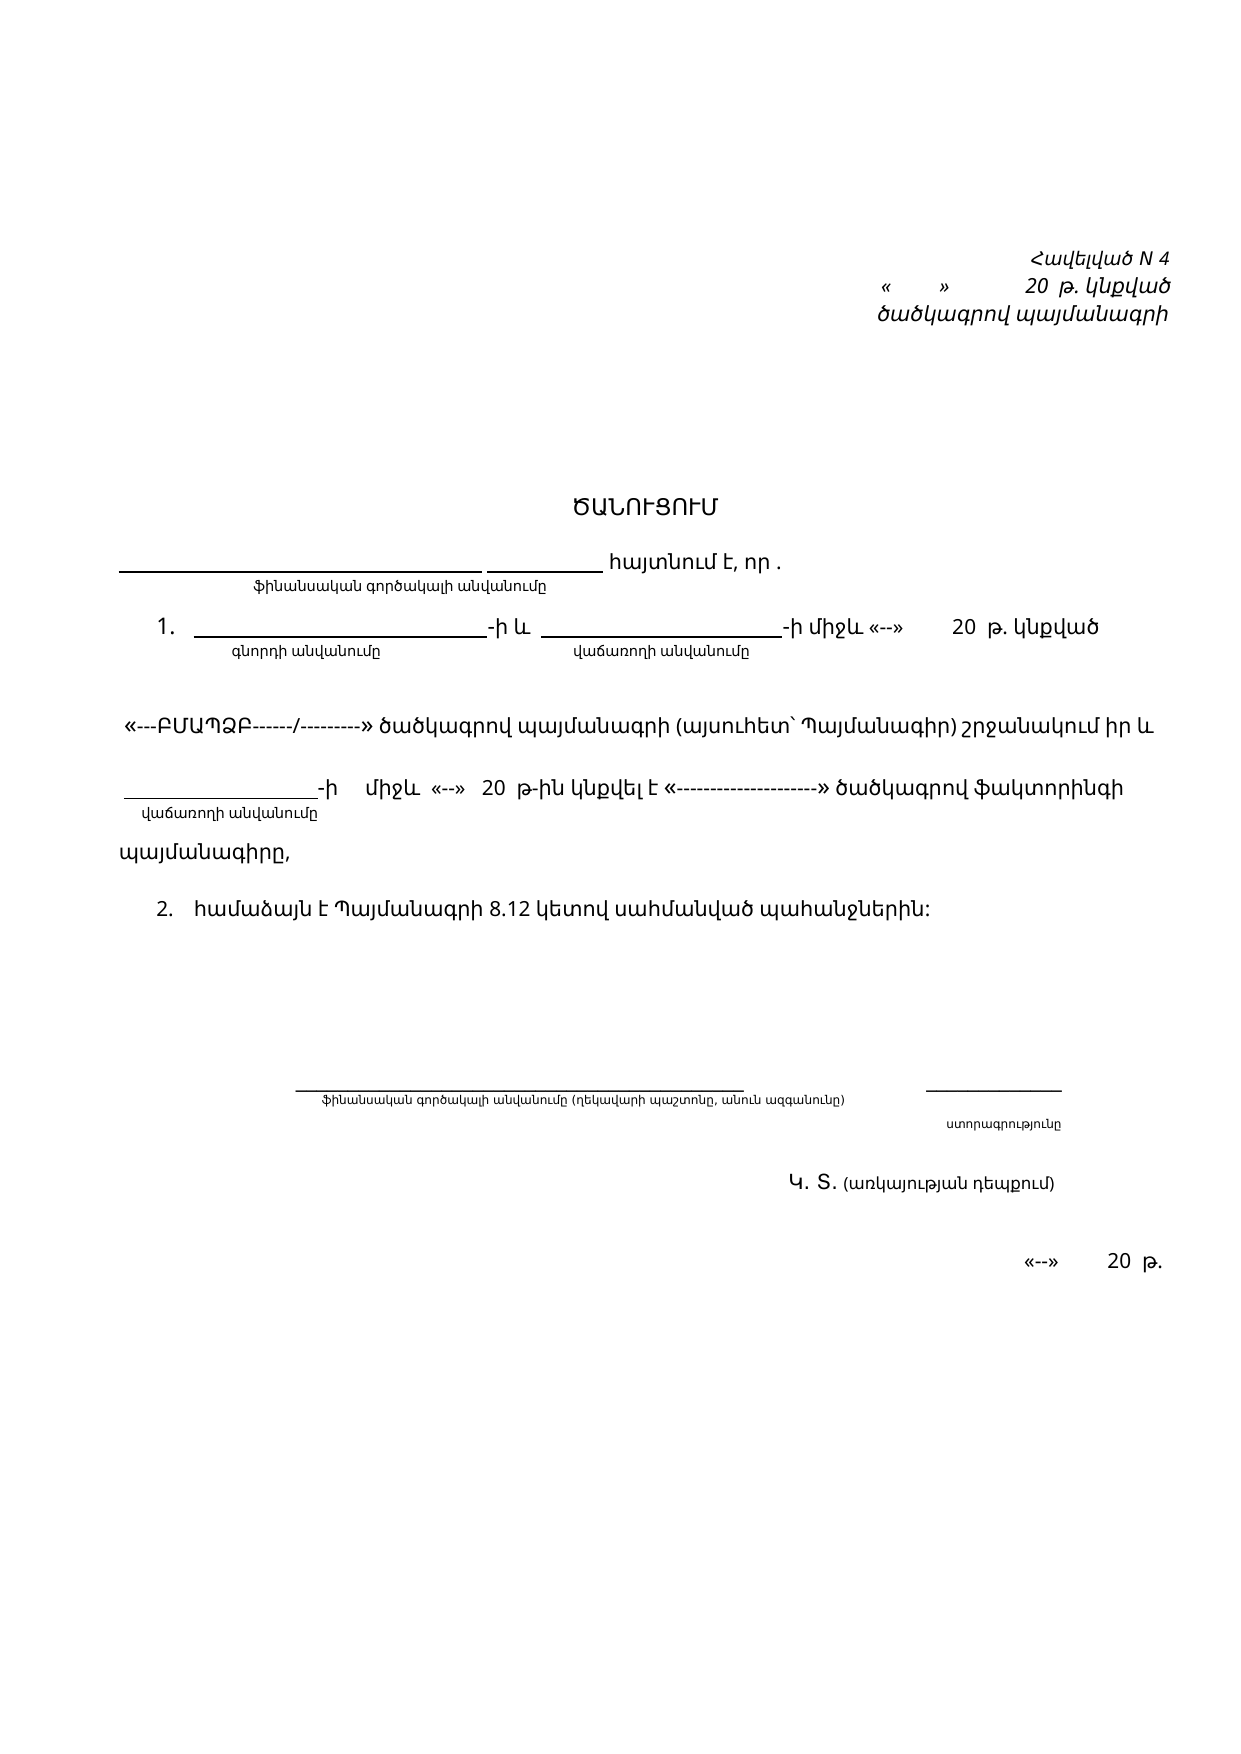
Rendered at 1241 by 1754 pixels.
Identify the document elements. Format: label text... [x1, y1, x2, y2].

text ֆինանսական գործակալի անվանումը (ղեկավարի պաշտոնը, անուն ազգանունը) [118, 1093, 1171, 1117]
text գնորդի անվանումը վաճառողի անվանումը [118, 641, 1171, 675]
text « » 20 թ. կնքված [118, 271, 1171, 299]
list համաձայն է Պայմանագրի 8.12 կետով սահմանված պահանջներին: [156, 894, 1171, 922]
text Հավելված N 4 [118, 245, 1171, 271]
text «--» 20 թ. [118, 1246, 1171, 1274]
text հայտնում է, որ . [118, 547, 1171, 576]
text «---ԲՄԱՊՁԲ------/---------» ծածկագրով պայմանագրի (այսուհետ՝ Պայմանագիր) շրջանակում իր և [118, 706, 1171, 740]
text պայմանագիրը, [118, 837, 1171, 865]
text ծածկագրով պայմանագրի [118, 299, 1171, 328]
text Կ. Տ. (առկայության դեպքում) [118, 1170, 1171, 1194]
text ստորագրությունը [118, 1117, 1171, 1141]
text ___________________________________________ _____________ [193, 1068, 1171, 1093]
text ԾԱՆՈՒՑՈՒՄ [118, 494, 1171, 521]
text ֆինանսական գործակալի անվանումը [118, 576, 1171, 610]
text -ի միջև «--» 20 թ-ին կնքվել է «---------------------» ծածկագրով ֆակտորինգի [118, 769, 1171, 803]
text վաճառողի անվանումը [118, 803, 1171, 837]
list -ի և -ի միջև «--» 20 թ. կնքված [156, 610, 1171, 641]
